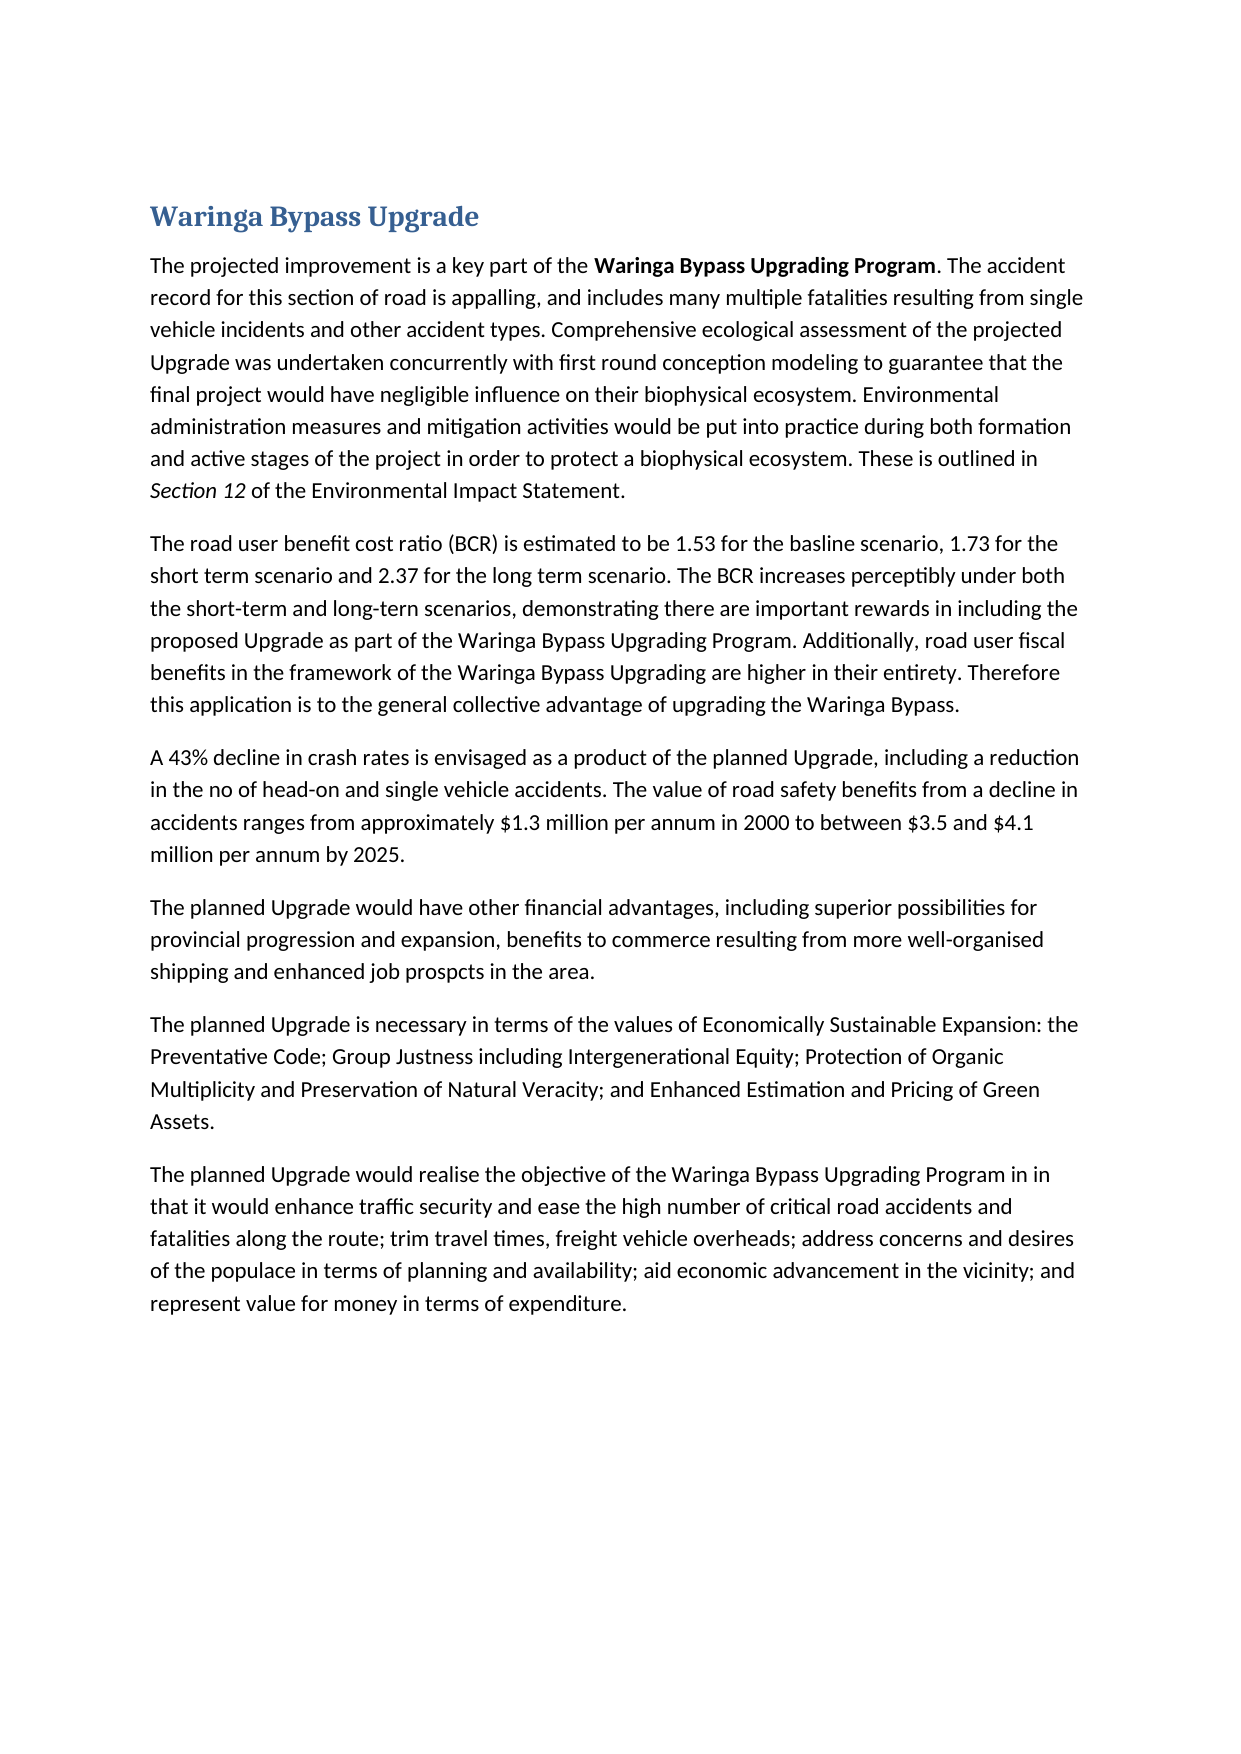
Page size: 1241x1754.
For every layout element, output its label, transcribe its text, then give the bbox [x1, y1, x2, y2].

text The road user benefit cost ratio (BCR) is estimated to be 1.53 for the basline scenario, 1.73 for the short term scenario and 2.37 for the long term scenario. The BCR increases perceptibly under both the short-term and long-tern scenarios, demonstrating there are important rewards in including the proposed Upgrade as part of the Waringa Bypass Upgrading Program. Additionally, road user fiscal benefits in the framework of the Waringa Bypass Upgrading are higher in their entirety. Therefore this application is to the general collective advantage of upgrading the Waringa Bypass. [150, 529, 1090, 718]
text The planned Upgrade would have other financial advantages, including superior possibilities for provincial progression and expansion, benefits to commerce resulting from more well-organised shipping and enhanced job prospcts in the area. [150, 893, 1090, 985]
text A 43% decline in crash rates is envisaged as a product of the planned Upgrade, including a reduction in the no of head-on and single vehicle accidents. The value of road safety benefits from a decline in accidents ranges from approximately $1.3 million per annum in 2000 to between $3.5 and $4.1 million per annum by 2025. [150, 743, 1090, 868]
subtitle Waringa Bypass Upgrade [150, 200, 1090, 233]
text The planned Upgrade is necessary in terms of the values of Economically Sustainable Expansion: the Preventative Code; Group Justness including Intergenerational Equity; Protection of Organic Multiplicity and Preservation of Natural Veracity; and Enhanced Estimation and Pricing of Green Assets. [150, 1010, 1090, 1135]
text The projected improvement is a key part of the Waringa Bypass Upgrading Program. The accident record for this section of road is appalling, and includes many multiple fatalities resulting from single vehicle incidents and other accident types. Comprehensive ecological assessment of the projected Upgrade was undertaken concurrently with first round conception modeling to guarantee that the final project would have negligible influence on their biophysical ecosystem. Environmental administration measures and mitigation activities would be put into practice during both formation and active stages of the project in order to protect a biophysical ecosystem. These is outlined in Section 12 of the Environmental Impact Statement. [150, 251, 1090, 504]
text The planned Upgrade would realise the objective of the Waringa Bypass Upgrading Program in in that it would enhance traffic security and ease the high number of critical road accidents and fatalities along the route; trim travel times, freight vehicle overheads; address concerns and desires of the populace in terms of planning and availability; aid economic advancement in the vicinity; and represent value for money in terms of expenditure. [150, 1160, 1090, 1317]
